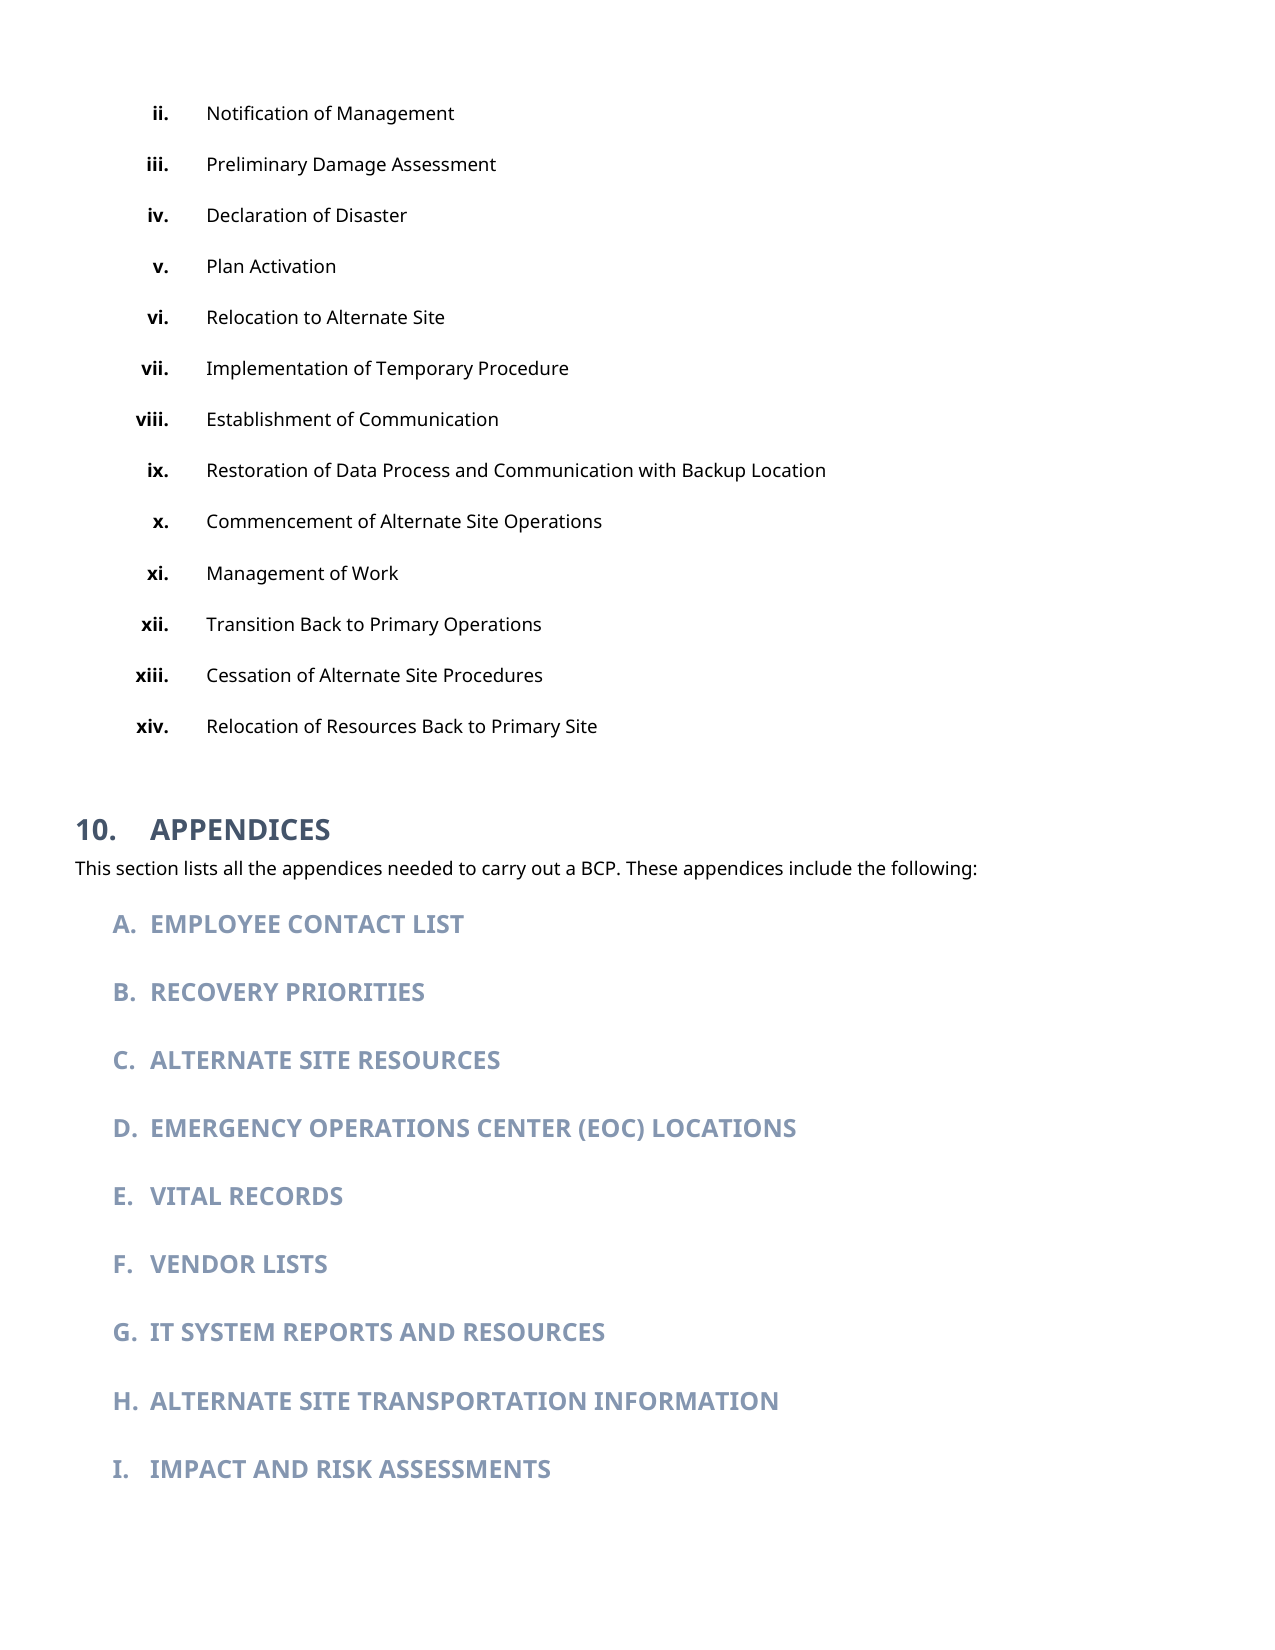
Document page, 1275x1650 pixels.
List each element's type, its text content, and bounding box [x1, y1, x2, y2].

text This section lists all the appendices needed to carry out a BCP. These appendices include the following: [75, 855, 1200, 881]
list Transition Back to Primary Operations [169, 611, 1200, 636]
list Declaration of Disaster [169, 203, 1200, 228]
list Notification of Management [169, 101, 1200, 126]
subtitle Recovery Priorities [112, 974, 1200, 1008]
subtitle Emergency Operations Center (EOC) Locations [112, 1111, 1200, 1145]
list Restoration of Data Process and Communication with Backup Location [169, 458, 1200, 483]
subtitle Vendor Lists [112, 1247, 1200, 1281]
subtitle Employee Contact List [112, 906, 1200, 940]
subtitle APPENDICES [75, 810, 1200, 849]
subtitle Alternate Site Resources [112, 1043, 1200, 1077]
list Commencement of Alternate Site Operations [169, 509, 1200, 534]
subtitle Vital Records [112, 1179, 1200, 1213]
list Relocation of Resources Back to Primary Site [169, 713, 1200, 738]
subtitle Alternate Site Transportation Information [112, 1383, 1200, 1417]
list Cessation of Alternate Site Procedures [169, 662, 1200, 687]
list Management of Work [169, 560, 1200, 585]
list Plan Activation [169, 254, 1200, 279]
list Relocation to Alternate Site [169, 305, 1200, 330]
subtitle IT System Reports and Resources [112, 1315, 1200, 1349]
subtitle Impact and Risk Assessments [112, 1451, 1200, 1485]
list Establishment of Communication [169, 407, 1200, 432]
list Implementation of Temporary Procedure [169, 356, 1200, 381]
list Preliminary Damage Assessment [169, 152, 1200, 177]
